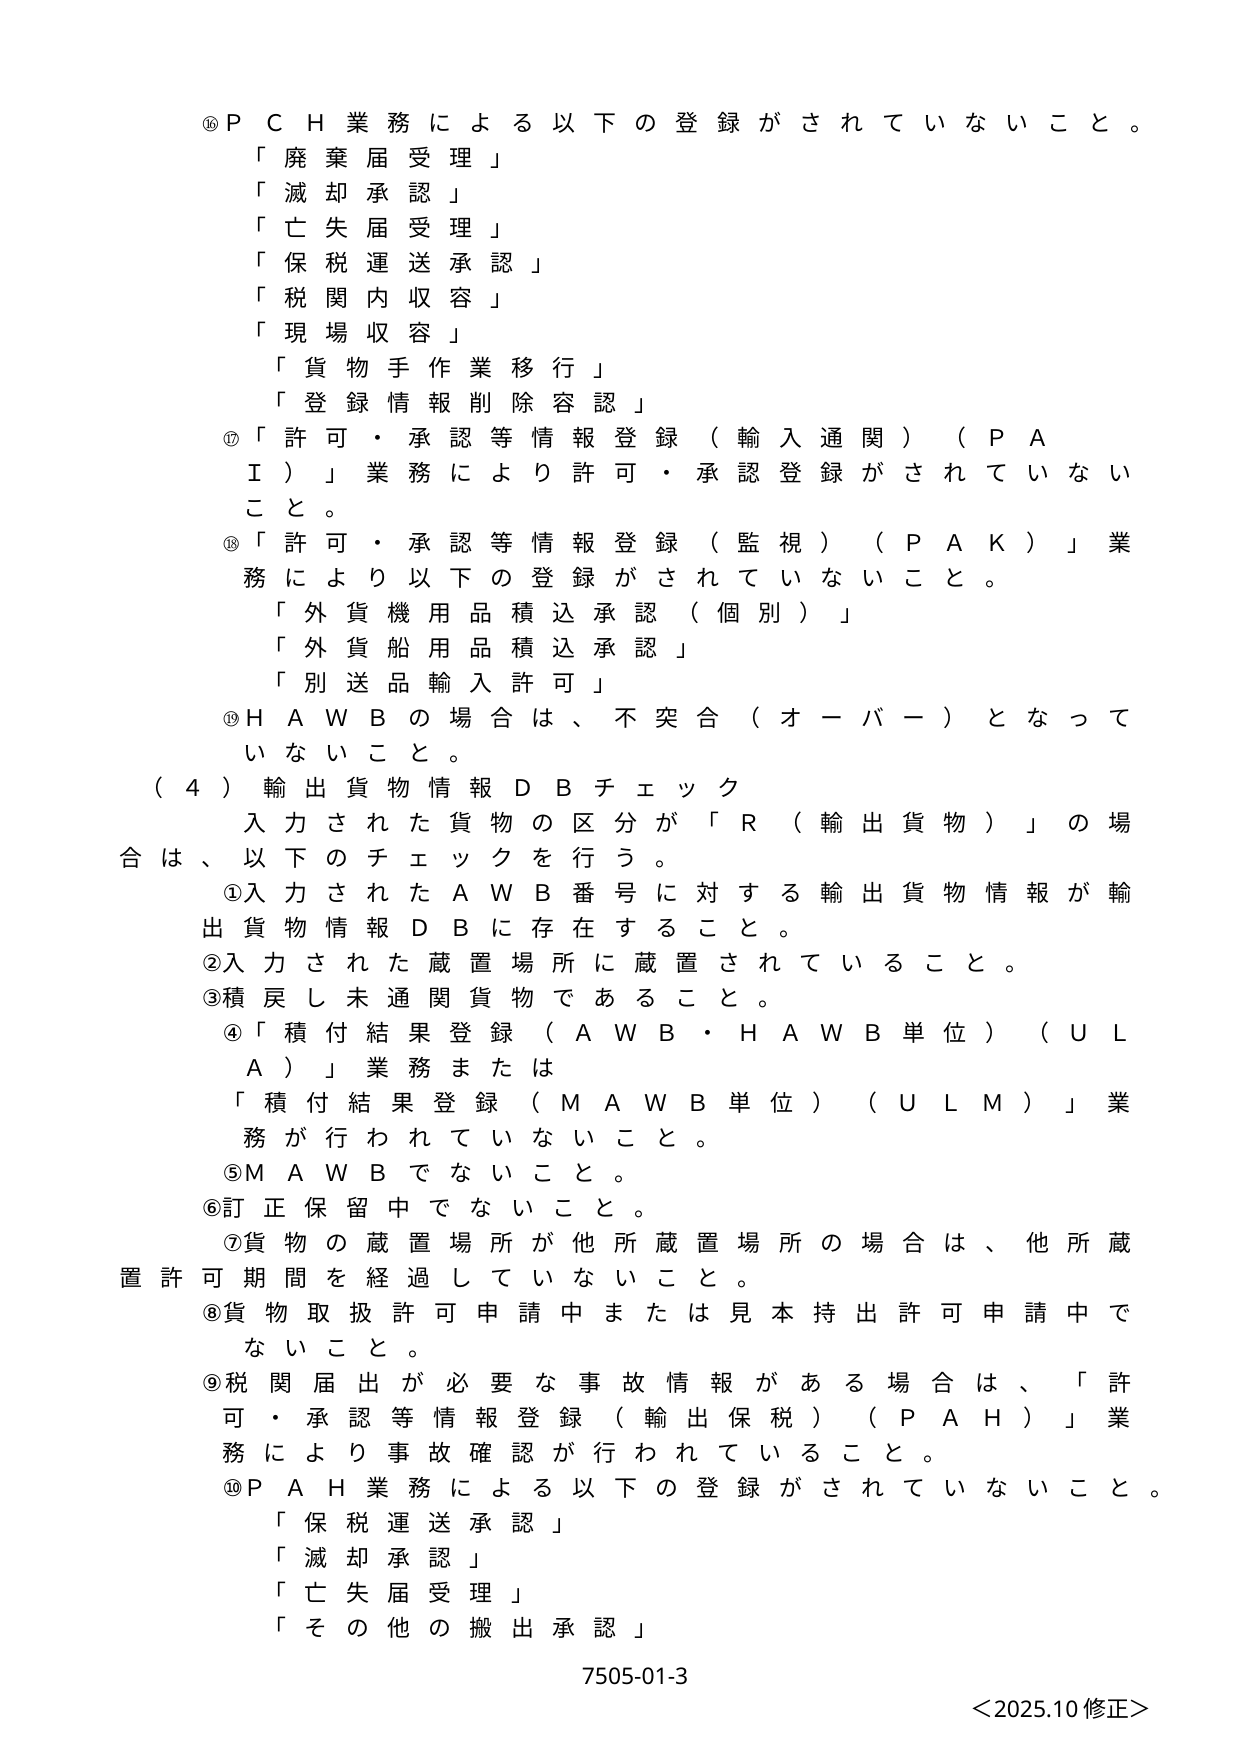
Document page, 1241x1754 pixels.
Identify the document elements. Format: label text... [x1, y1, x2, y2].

text ③積戻し未通関貨物であること。 [202, 979, 1150, 1014]
text 「滅却承認」 [233, 174, 1150, 209]
text ⑦貨物の蔵置場所が他所蔵置場所の場合は、他所蔵置許可期間を経過していないこと。 [119, 1224, 1150, 1294]
text ④「積付結果登録（ＡＷＢ・ＨＡＷＢ単位）（ＵＬＡ）」業務または [202, 1014, 1150, 1084]
text 「登録情報削除容認」 [202, 384, 1150, 419]
text ⑧貨物取扱許可申請中または見本持出許可申請中でないこと。 [202, 1294, 1150, 1364]
text ②入力された蔵置場所に蔵置されていること。 [202, 944, 1150, 979]
text ⑲ＨＡＷＢの場合は、不突合（オーバー）となっていないこと。 [206, 699, 1150, 769]
text 「保税運送承認」 [222, 1504, 1150, 1539]
text ⑨税関届出が必要な事故情報がある場合は、「許可・承認等情報登録（輸出保税）（ＰＡＨ）」業務により事故確認が行われていること。 [202, 1364, 1150, 1469]
text 「亡失届受理」 [233, 209, 1150, 244]
text 「積付結果登録（ＭＡＷＢ単位）（ＵＬＭ）」業務が行われていないこと。 [202, 1084, 1150, 1154]
text 入力された貨物の区分が「Ｒ（輸出貨物）」の場合は、以下のチェックを行う。 [119, 804, 1150, 874]
text 「亡失届受理」 [222, 1574, 1150, 1609]
text 「その他の搬出承認」 [222, 1609, 1150, 1644]
text 「現場収容」 [222, 314, 1150, 349]
text ⑥訂正保留中でないこと。 [202, 1189, 1150, 1224]
text 「貨物手作業移行」 [202, 349, 1150, 384]
text ⑰「許可・承認等情報登録（輸入通関）（ＰＡＩ）」業務により許可・承認登録がされていないこと。 [204, 419, 1150, 524]
text 「別送品輸入許可」 [119, 664, 1150, 699]
text 「廃棄届受理」 [233, 139, 1150, 174]
text 「滅却承認」 [222, 1539, 1150, 1574]
text （４）輸出貨物情報ＤＢチェック [119, 769, 1150, 804]
text 「外貨機用品積込承認（個別）」 [119, 594, 1150, 629]
text ⑱「許可・承認等情報登録（監視）（ＰＡＫ）」業務により以下の登録がされていないこと。 [206, 524, 1150, 594]
text 「外貨船用品積込承認」 [119, 629, 1150, 664]
text ⑤ＭＡＷＢでないこと。 [119, 1154, 1150, 1189]
text 「税関内収容」 [233, 279, 1150, 314]
text ①入力されたＡＷＢ番号に対する輸出貨物情報が輸出貨物情報ＤＢに存在すること。 [182, 874, 1150, 944]
text ⑯ＰＣＨ業務による以下の登録がされていないこと。 [202, 104, 1150, 139]
text 「保税運送承認」 [233, 244, 1150, 279]
text ⑩ＰＡＨ業務による以下の登録がされていないこと。 [202, 1469, 1150, 1504]
